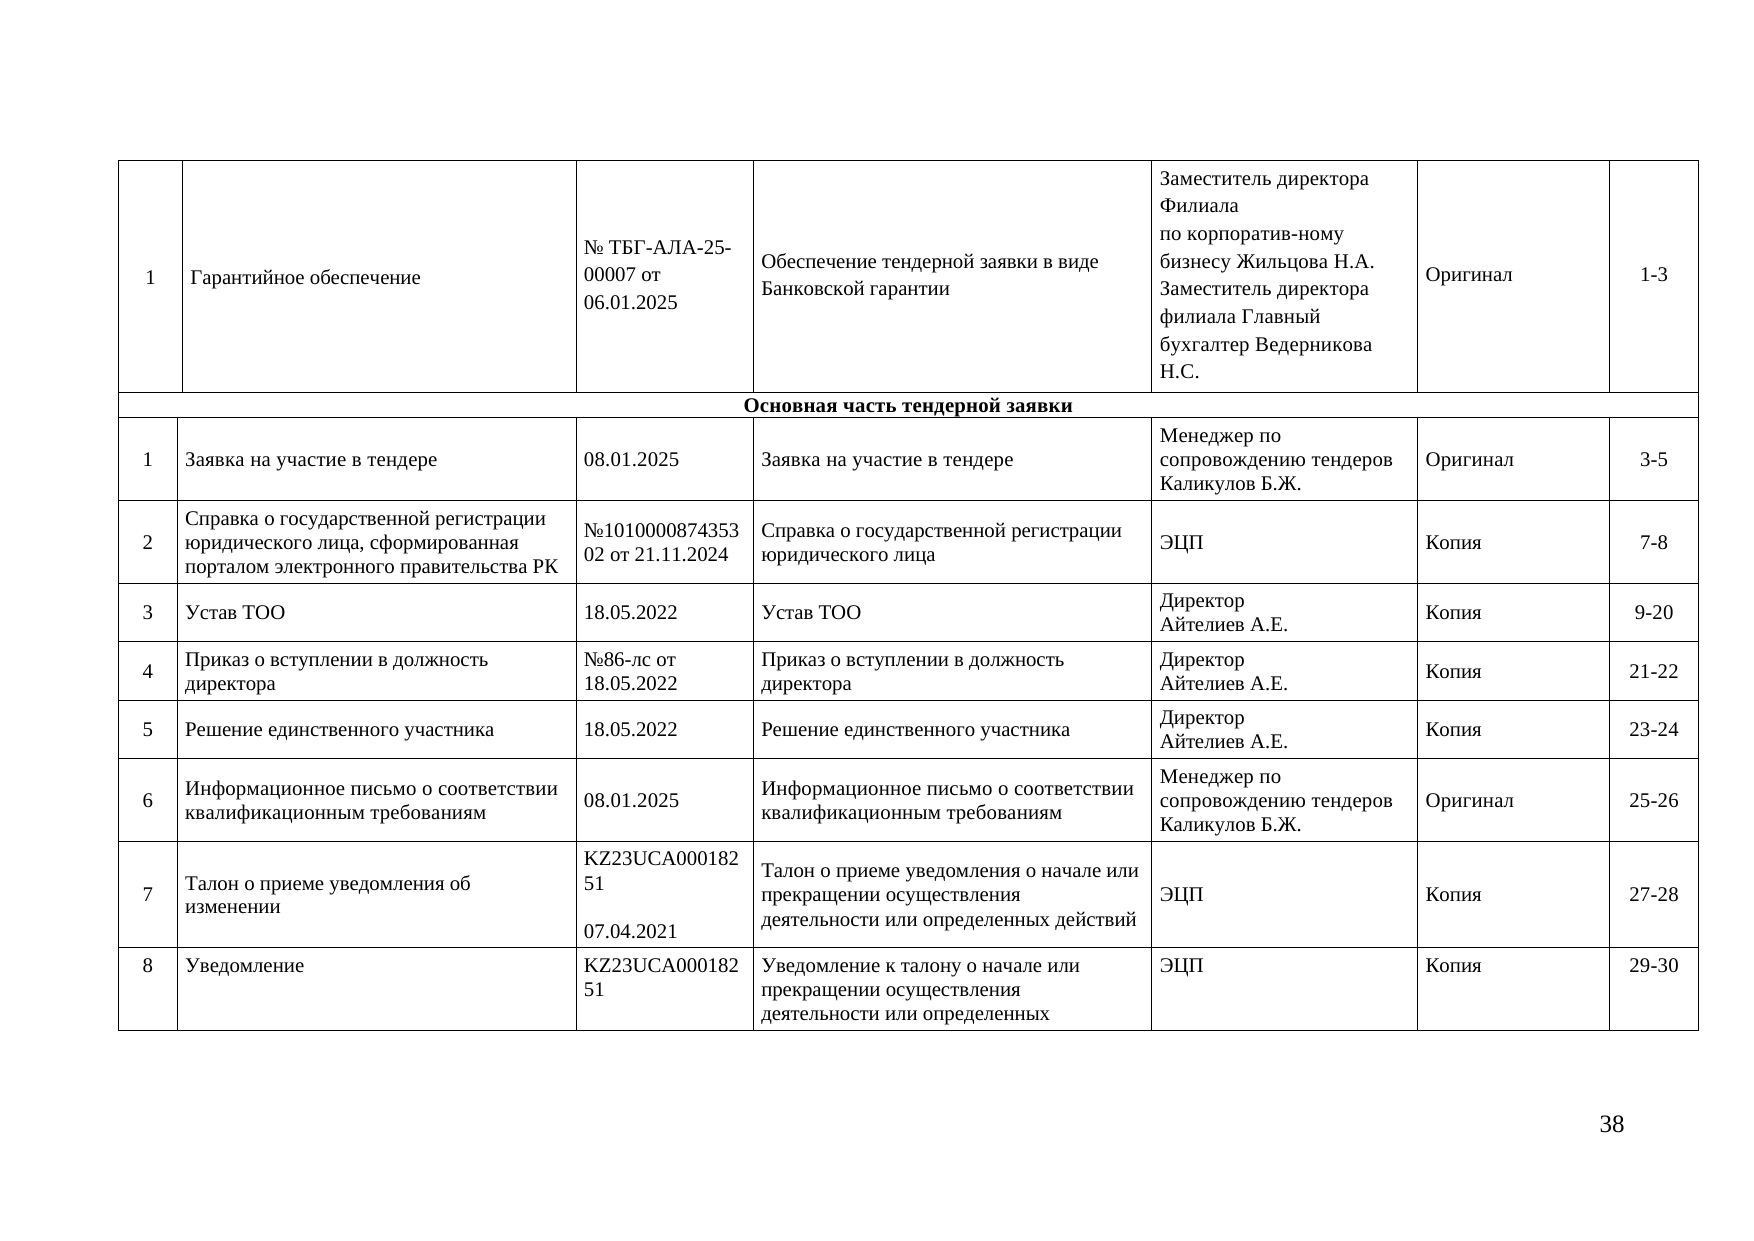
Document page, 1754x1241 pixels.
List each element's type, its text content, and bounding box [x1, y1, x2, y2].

table_cell Приказ о вступлении в должность директора [178, 642, 576, 699]
table_cell Устав ТОО [754, 584, 1151, 641]
table_cell 5 [119, 701, 177, 758]
table_cell 3-5 [1610, 418, 1698, 500]
table_cell 6 [119, 759, 177, 841]
table_cell № ТБГ-АЛА-25-00007 от 06.01.2025 [577, 161, 753, 392]
table_cell Информационное письмо о соответствии квалификационным требованиям [754, 759, 1151, 841]
table_cell Копия [1418, 584, 1609, 641]
table_cell 27-28 [1610, 842, 1698, 947]
table_cell 18.05.2022 [577, 701, 753, 758]
table_cell 8 [119, 948, 177, 1030]
table_cell 7 [119, 842, 177, 947]
table_cell №86-лс от 18.05.2022 [577, 642, 753, 699]
table_cell Оригинал [1418, 161, 1609, 392]
table_cell 08.01.2025 [577, 759, 753, 841]
table_cell Копия [1418, 701, 1609, 758]
table_cell Талон о приеме уведомления о начале или прекращении осуществления деятельности или определенных действий [754, 842, 1151, 947]
table_cell Гарантийное обеспечение [183, 161, 576, 392]
table_cell ЭЦП [1152, 501, 1417, 582]
table_cell Копия [1418, 842, 1609, 947]
table_cell 1 [119, 418, 177, 500]
table_cell Решение единственного участника [178, 701, 576, 758]
table_cell Директор Айтелиев А.Е. [1152, 584, 1417, 641]
table_cell Приказ о вступлении в должность директора [754, 642, 1151, 699]
table_cell 1-3 [1610, 161, 1698, 392]
table_cell Решение единственного участника [754, 701, 1151, 758]
table_cell 08.01.2025 [577, 418, 753, 500]
table_cell 7-8 [1610, 501, 1698, 582]
table_cell 25-26 [1610, 759, 1698, 841]
table_cell Директор Айтелиев А.Е. [1152, 642, 1417, 699]
table_cell Информационное письмо о соответствии квалификационным требованиям [178, 759, 576, 841]
table_cell Копия [1418, 948, 1609, 1030]
table_cell Основная часть тендерной заявки [119, 393, 1698, 417]
table_cell 29-30 [1610, 948, 1698, 1030]
table_cell Заявка на участие в тендере [178, 418, 576, 500]
table_cell Оригинал [1418, 759, 1609, 841]
table_cell №101000087435302 от 21.11.2024 [577, 501, 753, 582]
table_cell Оригинал [1418, 418, 1609, 500]
table_cell Устав ТОО [178, 584, 576, 641]
table_cell Уведомление [178, 948, 576, 1030]
table_cell 23-24 [1610, 701, 1698, 758]
table_cell Директор Айтелиев А.Е. [1152, 701, 1417, 758]
table_cell ЭЦП [1152, 842, 1417, 947]
table_cell Обеспечение тендерной заявки в виде Банковской гарантии [754, 161, 1151, 392]
table_cell 21-22 [1610, 642, 1698, 699]
table_cell 9-20 [1610, 584, 1698, 641]
table_cell Талон о приеме уведомления об изменении [178, 842, 576, 947]
table_cell 4 [119, 642, 177, 699]
table_cell Справка о государственной регистрации юридического лица [754, 501, 1151, 582]
table_cell Копия [1418, 642, 1609, 699]
table_cell 18.05.2022 [577, 584, 753, 641]
table_cell KZ23UCA00018251 07.04.2021 [577, 842, 753, 947]
table_cell ЭЦП [1152, 948, 1417, 1030]
table_cell Менеджер по сопровождению тендеров Каликулов Б.Ж. [1152, 418, 1417, 500]
table_cell Копия [1418, 501, 1609, 582]
table_cell Справка о государственной регистрации юридического лица, сформированная порталом электронного правительства РК [178, 501, 576, 582]
table_cell 2 [119, 501, 177, 582]
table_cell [577, 948, 753, 1030]
table_cell Заявка на участие в тендере [754, 418, 1151, 500]
table_cell 1 [119, 161, 182, 392]
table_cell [754, 948, 1151, 1030]
table_cell 3 [119, 584, 177, 641]
table_cell Заместитель директора Филиала по корпоратив-ному бизнесу Жильцова Н.А. Заместитель директора филиала Главный бухгалтер Ведерникова Н.С. [1152, 161, 1417, 392]
table_cell Менеджер по сопровождению тендеров Каликулов Б.Ж. [1152, 759, 1417, 841]
